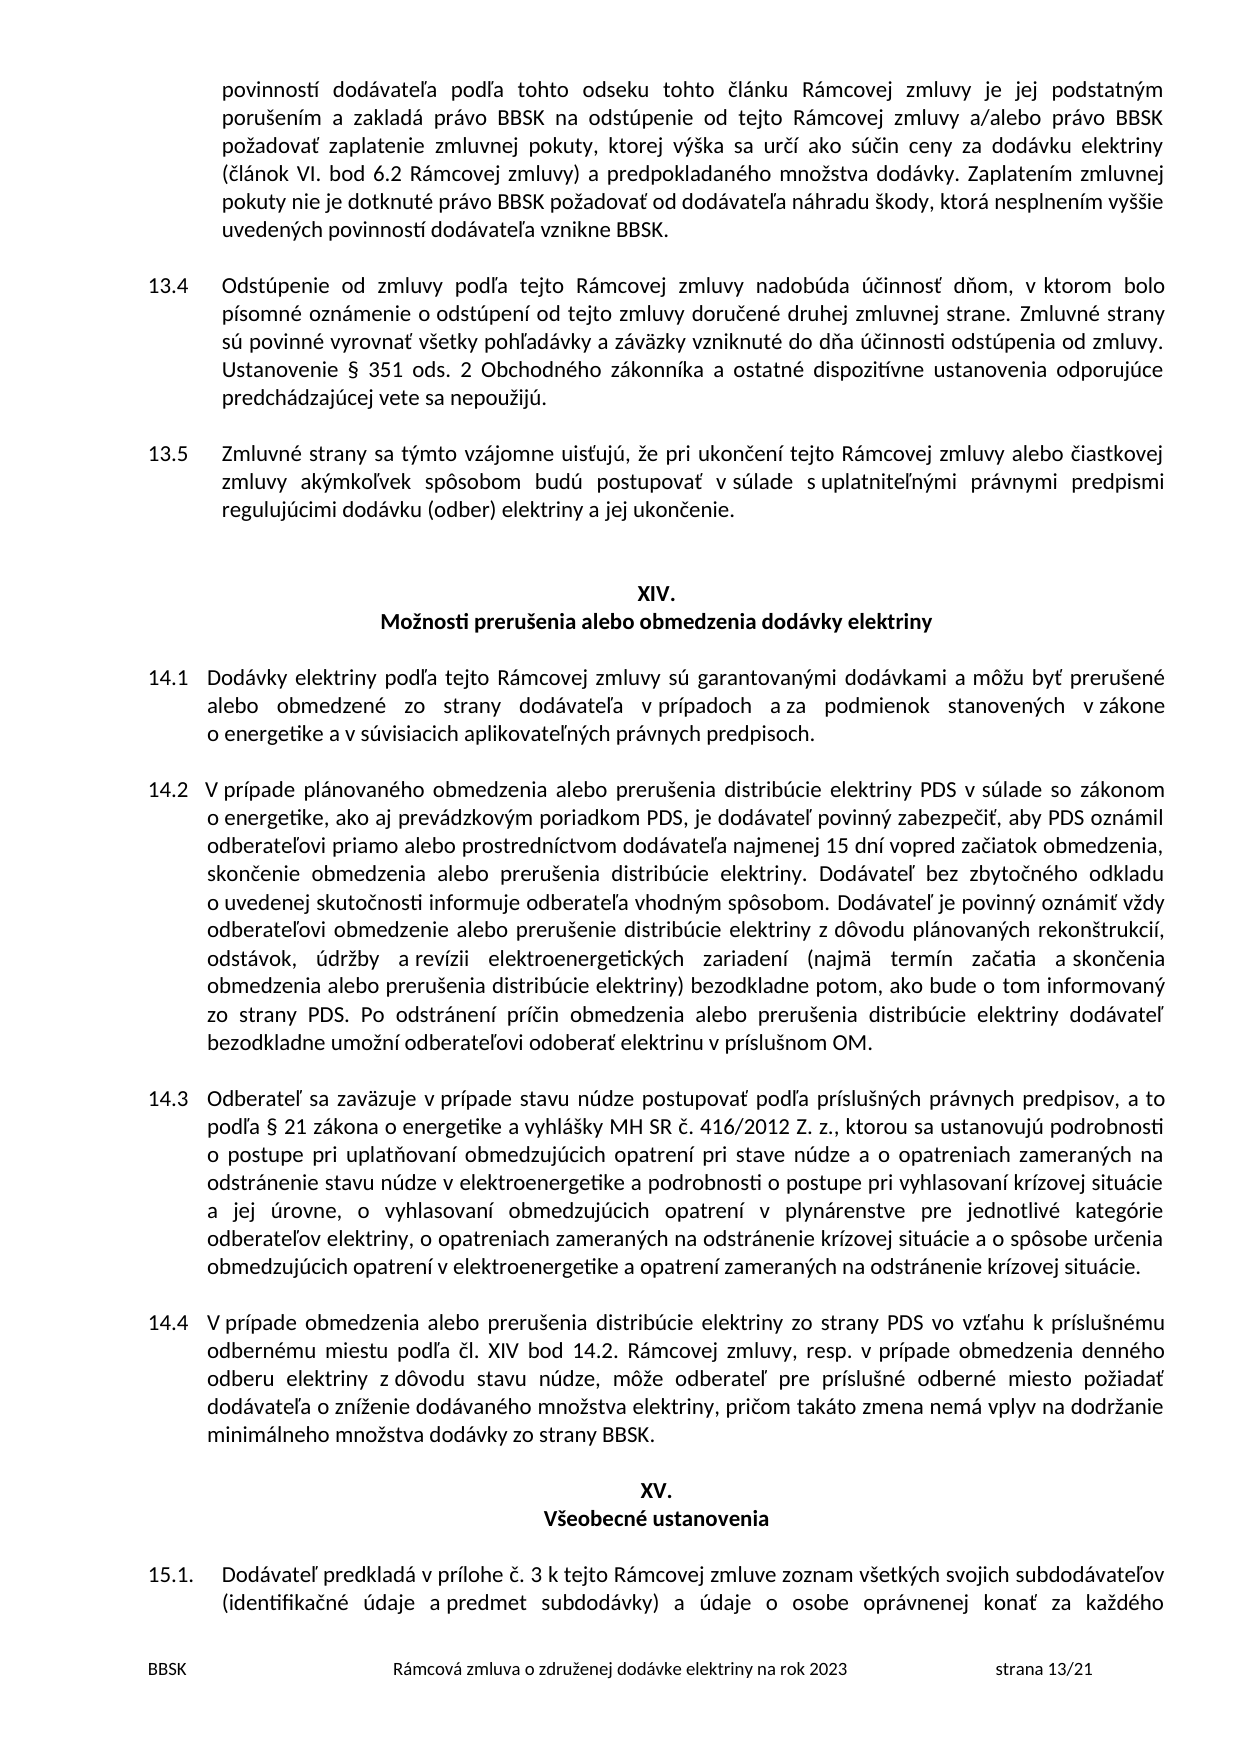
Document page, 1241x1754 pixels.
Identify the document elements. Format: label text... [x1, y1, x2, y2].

text Možnosti prerušenia alebo obmedzenia dodávky elektriny [148, 607, 1165, 635]
text Všeobecné ustanovenia [148, 1504, 1165, 1532]
text 14.4 V prípade obmedzenia alebo prerušenia distribúcie elektriny zo strany PDS vo vzťahu k príslušnému odbernému miestu podľa čl. XIV bod 14.2. Rámcovej zmluvy, resp. v prípade obmedzenia denného odberu elektriny z dôvodu stavu núdze, môže odberateľ pre príslušné odberné miesto požiadať dodávateľa o zníženie dodávaného množstva elektriny, pričom takáto zmena nemá vplyv na dodržanie minimálneho množstva dodávky zo strany BBSK. [148, 1308, 1165, 1448]
text 14.1 Dodávky elektriny podľa tejto Rámcovej zmluvy sú garantovanými dodávkami a môžu byť prerušené alebo obmedzené zo strany dodávateľa v prípadoch a za podmienok stanovených v zákone o energetike a v súvisiacich aplikovateľných právnych predpisoch. [148, 663, 1165, 747]
list Odstúpenie od zmluvy podľa tejto Rámcovej zmluvy nadobúda účinnosť dňom, v ktorom bolo písomné oznámenie o odstúpení od tejto zmluvy doručené druhej zmluvnej strane. Zmluvné strany sú povinné vyrovnať všetky pohľadávky a záväzky vzniknuté do dňa účinnosti odstúpenia od zmluvy. Ustanovenie § 351 ods. 2 Obchodného zákonníka a ostatné dispozitívne ustanovenia odporujúce predchádzajúcej vete sa nepoužijú. [148, 271, 1165, 411]
list Zmluvné strany sa týmto vzájomne uisťujú, že pri ukončení tejto Rámcovej zmluvy alebo čiastkovej zmluvy akýmkoľvek spôsobom budú postupovať v súlade s uplatniteľnými právnymi predpismi regulujúcimi dodávku (odber) elektriny a jej ukončenie. [148, 439, 1165, 523]
text XIV. [148, 579, 1165, 607]
text 14.2 V prípade plánovaného obmedzenia alebo prerušenia distribúcie elektriny PDS v súlade so zákonom o energetike, ako aj prevádzkovým poriadkom PDS, je dodávateľ povinný zabezpečiť, aby PDS oznámil odberateľovi priamo alebo prostredníctvom dodávateľa najmenej 15 dní vopred začiatok obmedzenia, skončenie obmedzenia alebo prerušenia distribúcie elektriny. Dodávateľ bez zbytočného odkladu o uvedenej skutočnosti informuje odberateľa vhodným spôsobom. Dodávateľ je povinný oznámiť vždy odberateľovi obmedzenie alebo prerušenie distribúcie elektriny z dôvodu plánovaných rekonštrukcií, odstávok, údržby a revízii elektroenergetických zariadení (najmä termín začatia a skončenia obmedzenia alebo prerušenia distribúcie elektriny) bezodkladne potom, ako bude o tom informovaný zo strany PDS. Po odstránení príčin obmedzenia alebo prerušenia distribúcie elektriny dodávateľ bezodkladne umožní odberateľovi odoberať elektrinu v príslušnom OM. [148, 776, 1165, 1056]
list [148, 75, 1165, 243]
text XV. [148, 1476, 1165, 1504]
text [148, 1560, 1165, 1616]
text 14.3 Odberateľ sa zaväzuje v prípade stavu núdze postupovať podľa príslušných právnych predpisov, a to podľa § 21 zákona o energetike a vyhlášky MH SR č. 416/2012 Z. z., ktorou sa ustanovujú podrobnosti o postupe pri uplatňovaní obmedzujúcich opatrení pri stave núdze a o opatreniach zameraných na odstránenie stavu núdze v elektroenergetike a podrobnosti o postupe pri vyhlasovaní krízovej situácie a jej úrovne, o vyhlasovaní obmedzujúcich opatrení v plynárenstve pre jednotlivé kategórie odberateľov elektriny, o opatreniach zameraných na odstránenie krízovej situácie a o spôsobe určenia obmedzujúcich opatrení v elektroenergetike a opatrení zameraných na odstránenie krízovej situácie. [148, 1084, 1165, 1280]
